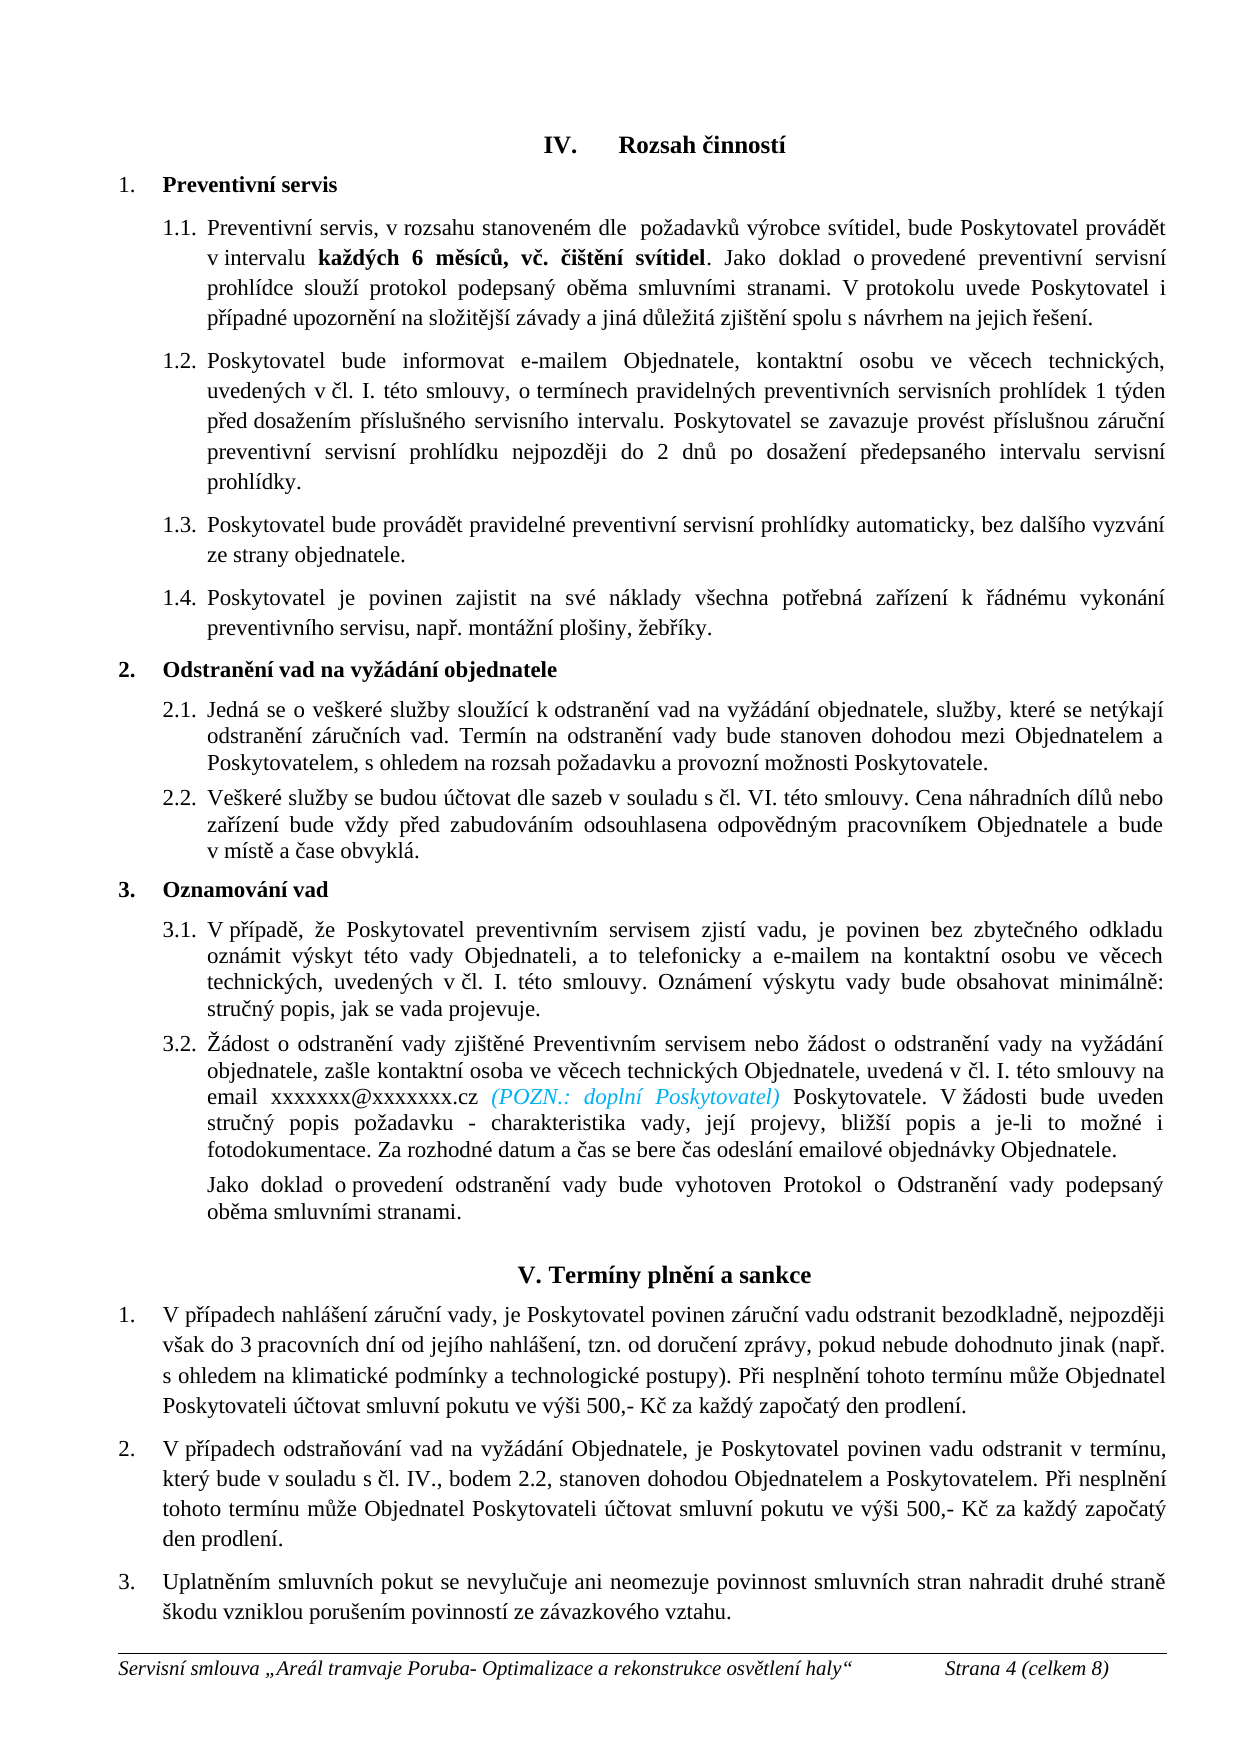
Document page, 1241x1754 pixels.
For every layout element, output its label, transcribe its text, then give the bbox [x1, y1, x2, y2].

list V případech nahlášení záruční vady, je Poskytovatel povinen záruční vadu odstranit bezodkladně, nejpozději však do 3 pracovních dní od jejího nahlášení, tzn. od doručení zprávy, pokud nebude dohodnuto jinak (např. s ohledem na klimatické podmínky a technologické postupy). Při nesplnění tohoto termínu může Objednatel Poskytovateli účtovat smluvní pokutu ve výši 500,- Kč za každý započatý den prodlení. [118, 1301, 1167, 1418]
list Preventivní servis [118, 171, 1167, 197]
list V případech odstraňování vad na vyžádání Objednatele, je Poskytovatel povinen vadu odstranit v termínu, který bude v souladu s čl. IV., bodem 2.2, stanoven dohodou Objednatelem a Poskytovatelem. Při nesplnění tohoto termínu může Objednatel Poskytovateli účtovat smluvní pokutu ve výši 500,- Kč za každý započatý den prodlení. [118, 1434, 1167, 1552]
text Jako doklad o provedení odstranění vady bude vyhotoven Protokol o Odstranění vady podepsaný oběma smluvními stranami. [207, 1172, 1164, 1224]
list Poskytovatel bude informovat e-mailem Objednatele, kontaktní osobu ve věcech technických, uvedených v čl. I. této smlouvy, o termínech pravidelných preventivních servisních prohlídek 1 týden před dosažením příslušného servisního intervalu. Poskytovatel se zavazuje provést příslušnou záruční preventivní servisní prohlídku nejpozději do 2 dnů po dosažení předepsaného intervalu servisní prohlídky. [162, 347, 1167, 494]
list Veškeré služby se budou účtovat dle sazeb v souladu s čl. VI. této smlouvy. Cena náhradních dílů nebo zařízení bude vždy před zabudováním odsouhlasena odpovědným pracovníkem Objednatele a bude v místě a čase obvyklá. [162, 784, 1164, 863]
list Termíny plnění a sankce [162, 1260, 1167, 1289]
list Preventivní servis, v rozsahu stanoveném dle požadavků výrobce svítidel, bude Poskytovatel provádět v intervalu každých 6 měsíců, vč. čištění svítidel. Jako doklad o provedené preventivní servisní prohlídce slouží protokol podepsaný oběma smluvními stranami. V protokolu uvede Poskytovatel i případné upozornění na složitější závady a jiná důležitá zjištění spolu s návrhem na jejich řešení. [162, 214, 1167, 331]
list Uplatněním smluvních pokut se nevylučuje ani neomezuje povinnost smluvních stran nahradit druhé straně škodu vzniklou porušením povinností ze závazkového vztahu. [118, 1568, 1167, 1624]
list Žádost o odstranění vady zjištěné Preventivním servisem nebo žádost o odstranění vady na vyžádání objednatele, zašle kontaktní osoba ve věcech technických Objednatele, uvedená v čl. I. této smlouvy na email xxxxxxx@xxxxxxx.cz (POZN.: doplní Poskytovatel) Poskytovatele. V žádosti bude uveden stručný popis požadavku - charakteristika vady, její projevy, bližší popis a je-li to možné i fotodokumentace. Za rozhodné datum a čas se bere čas odeslání emailové objednávky Objednatele. [162, 1030, 1164, 1162]
list Odstranění vad na vyžádání objednatele [118, 656, 1167, 683]
list Poskytovatel bude provádět pravidelné preventivní servisní prohlídky automaticky, bez dalšího vyzvání ze strany objednatele. [162, 511, 1167, 567]
list V případě, že Poskytovatel preventivním servisem zjistí vadu, je povinen bez zbytečného odkladu oznámit výskyt této vady Objednateli, a to telefonicky a e-mailem na kontaktní osobu ve věcech technických, uvedených v čl. I. této smlouvy. Oznámení výskytu vady bude obsahovat minimálně: stručný popis, jak se vada projevuje. [162, 916, 1164, 1021]
list Rozsah činností [162, 130, 1167, 158]
list Oznamování vad [118, 876, 1167, 902]
list Poskytovatel je povinen zajistit na své náklady všechna potřebná zařízení k řádnému vykonání preventivního servisu, např. montážní plošiny, žebříky. [162, 583, 1167, 640]
list Jedná se o veškeré služby sloužící k odstranění vad na vyžádání objednatele, služby, které se netýkají odstranění záručních vad. Termín na odstranění vady bude stanoven dohodou mezi Objednatelem a Poskytovatelem, s ohledem na rozsah požadavku a provozní možnosti Poskytovatele. [162, 696, 1164, 775]
